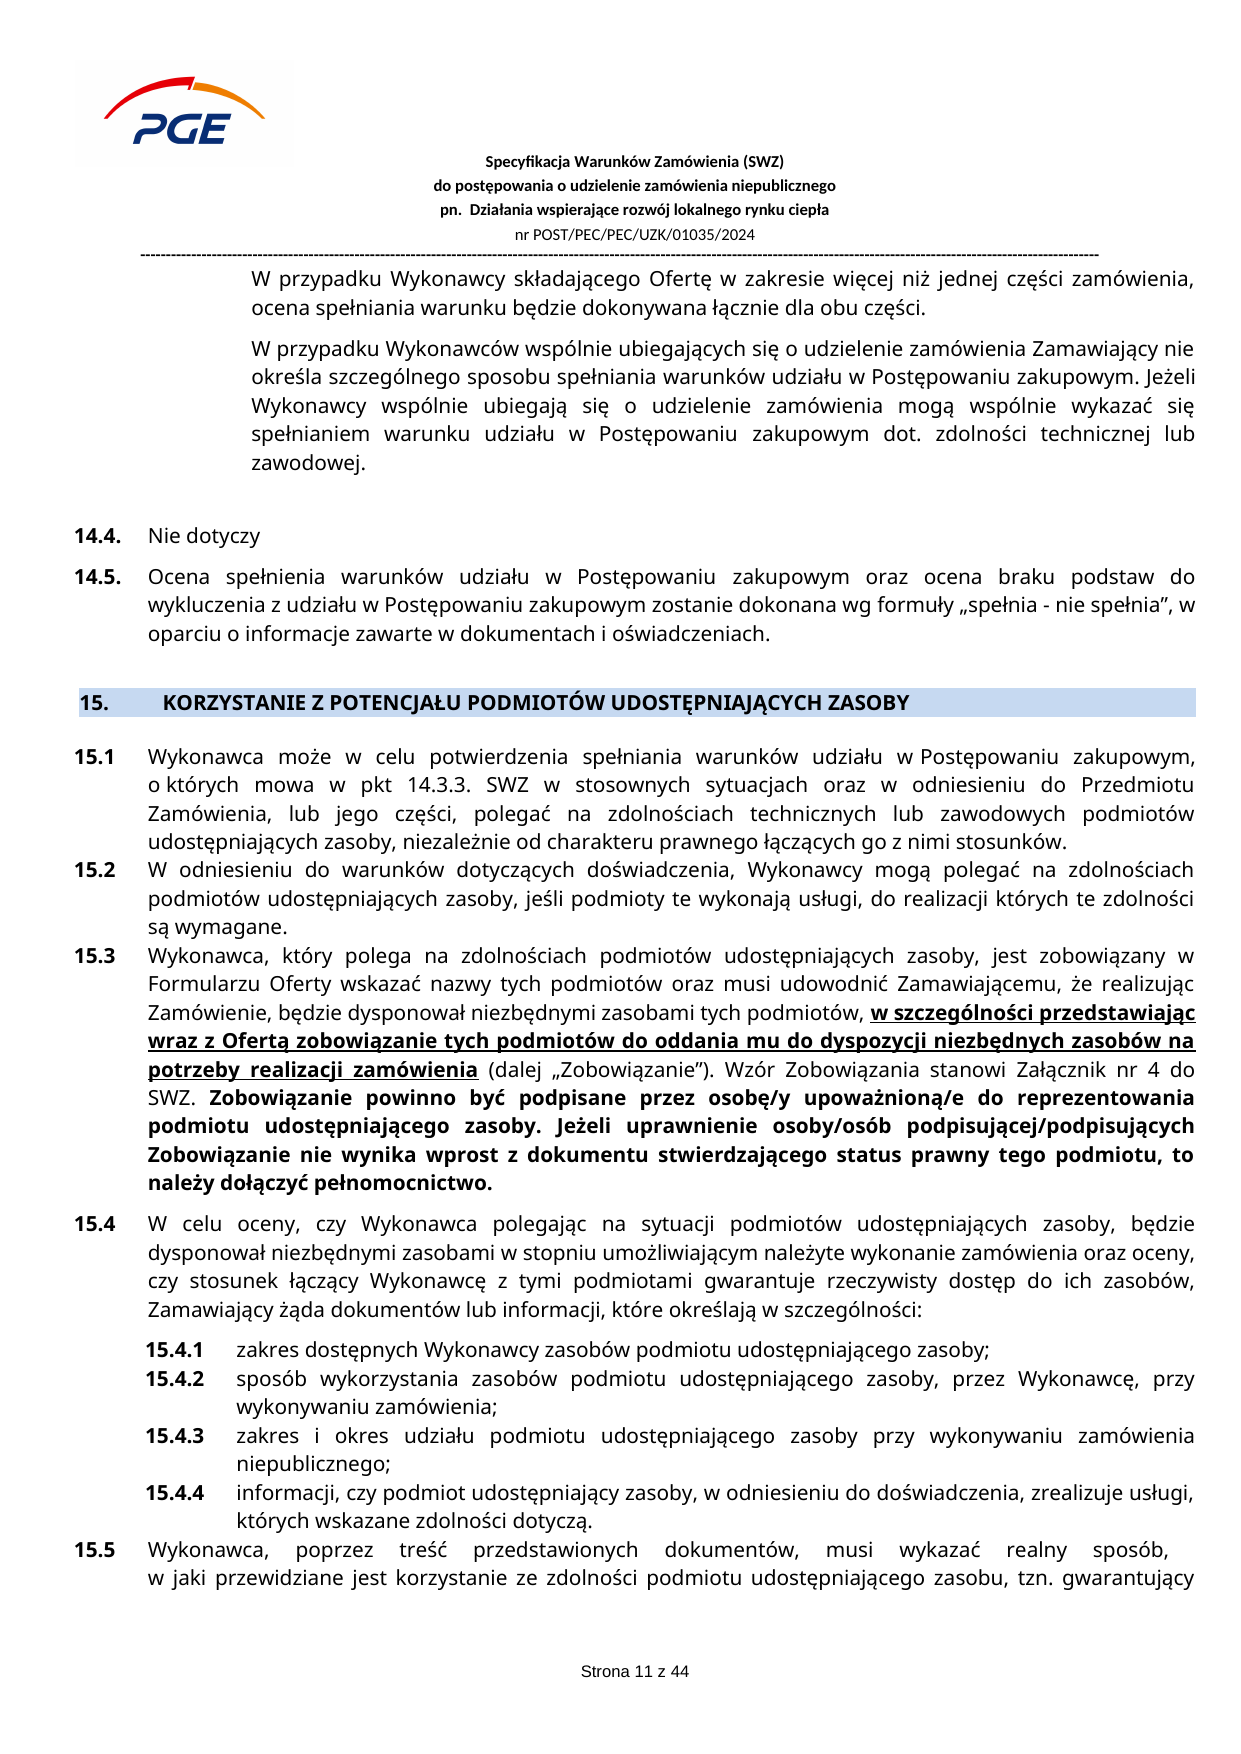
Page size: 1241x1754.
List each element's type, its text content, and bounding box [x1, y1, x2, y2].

list W celu oceny, czy Wykonawca polegając na sytuacji podmiotów udostępniających zasoby, będzie dysponował niezbędnymi zasobami w stopniu umożliwiającym należyte wykonanie zamówienia oraz oceny, czy stosunek łączący Wykonawcę z tymi podmiotami gwarantuje rzeczywisty dostęp do ich zasobów, Zamawiający żąda dokumentów lub informacji, które określają w szczególności: [74, 1209, 1196, 1323]
list informacji, czy podmiot udostępniający zasoby, w odniesieniu do doświadczenia, zrealizuje usługi, których wskazane zdolności dotyczą. [145, 1478, 1196, 1535]
picture [75, 60, 294, 167]
list zakres i okres udziału podmiotu udostępniającego zasoby przy wykonywaniu zamówienia niepublicznego; [145, 1421, 1196, 1478]
list Ocena spełnienia warunków udziału w Postępowaniu zakupowym oraz ocena braku podstaw do wykluczenia z udziału w Postępowaniu zakupowym zostanie dokonana wg formuły „spełnia - nie spełnia”, w oparciu o informacje zawarte w dokumentach i oświadczeniach. [74, 562, 1196, 647]
list zakres dostępnych Wykonawcy zasobów podmiotu udostępniającego zasoby; [145, 1336, 1196, 1364]
list Nie dotyczy [74, 521, 1196, 550]
text W przypadku Wykonawcy składającego Ofertę w zakresie więcej niż jednej części zamówienia, ocena spełniania warunku będzie dokonywana łącznie dla obu części. [251, 264, 1196, 321]
subtitle KORZYSTANIE Z POTENCJAŁU PODMIOTÓW UDOSTĘPNIAJĄCYCH ZASOBY [79, 688, 1196, 717]
list Wykonawca, który polega na zdolnościach podmiotów udostępniających zasoby, jest zobowiązany w Formularzu Oferty wskazać nazwy tych podmiotów oraz musi udowodnić Zamawiającemu, że realizując Zamówienie, będzie dysponował niezbędnymi zasobami tych podmiotów, w szczególności przedstawiając wraz z Ofertą zobowiązanie tych podmiotów do oddania mu do dyspozycji niezbędnych zasobów na potrzeby realizacji zamówienia (dalej „Zobowiązanie”). Wzór Zobowiązania stanowi Załącznik nr 4 do SWZ. Zobowiązanie powinno być podpisane przez osobę/y upoważnioną/e do reprezentowania podmiotu udostępniającego zasoby. Jeżeli uprawnienie osoby/osób podpisującej/podpisujących Zobowiązanie nie wynika wprost z dokumentu stwierdzającego status prawny tego podmiotu, to należy dołączyć pełnomocnictwo. [74, 941, 1196, 1197]
list sposób wykorzystania zasobów podmiotu udostępniającego zasoby, przez Wykonawcę, przy wykonywaniu zamówienia; [145, 1364, 1196, 1421]
text W przypadku Wykonawców wspólnie ubiegających się o udzielenie zamówienia Zamawiający nie określa szczególnego sposobu spełniania warunków udziału w Postępowaniu zakupowym. Jeżeli Wykonawcy wspólnie ubiegają się o udzielenie zamówienia mogą wspólnie wykazać się spełnianiem warunku udziału w Postępowaniu zakupowym dot. zdolności technicznej lub zawodowej. [251, 334, 1196, 476]
list W odniesieniu do warunków dotyczących doświadczenia, Wykonawcy mogą polegać na zdolnościach podmiotów udostępniających zasoby, jeśli podmioty te wykonają usługi, do realizacji których te zdolności są wymagane. [74, 856, 1196, 941]
list Wykonawca może w celu potwierdzenia spełniania warunków udziału w Postępowaniu zakupowym, o których mowa w pkt 14.3.3. SWZ w stosownych sytuacjach oraz w odniesieniu do Przedmiotu Zamówienia, lub jego części, polegać na zdolnościach technicznych lub zawodowych podmiotów udostępniających zasoby, niezależnie od charakteru prawnego łączących go z nimi stosunków. [74, 742, 1196, 856]
